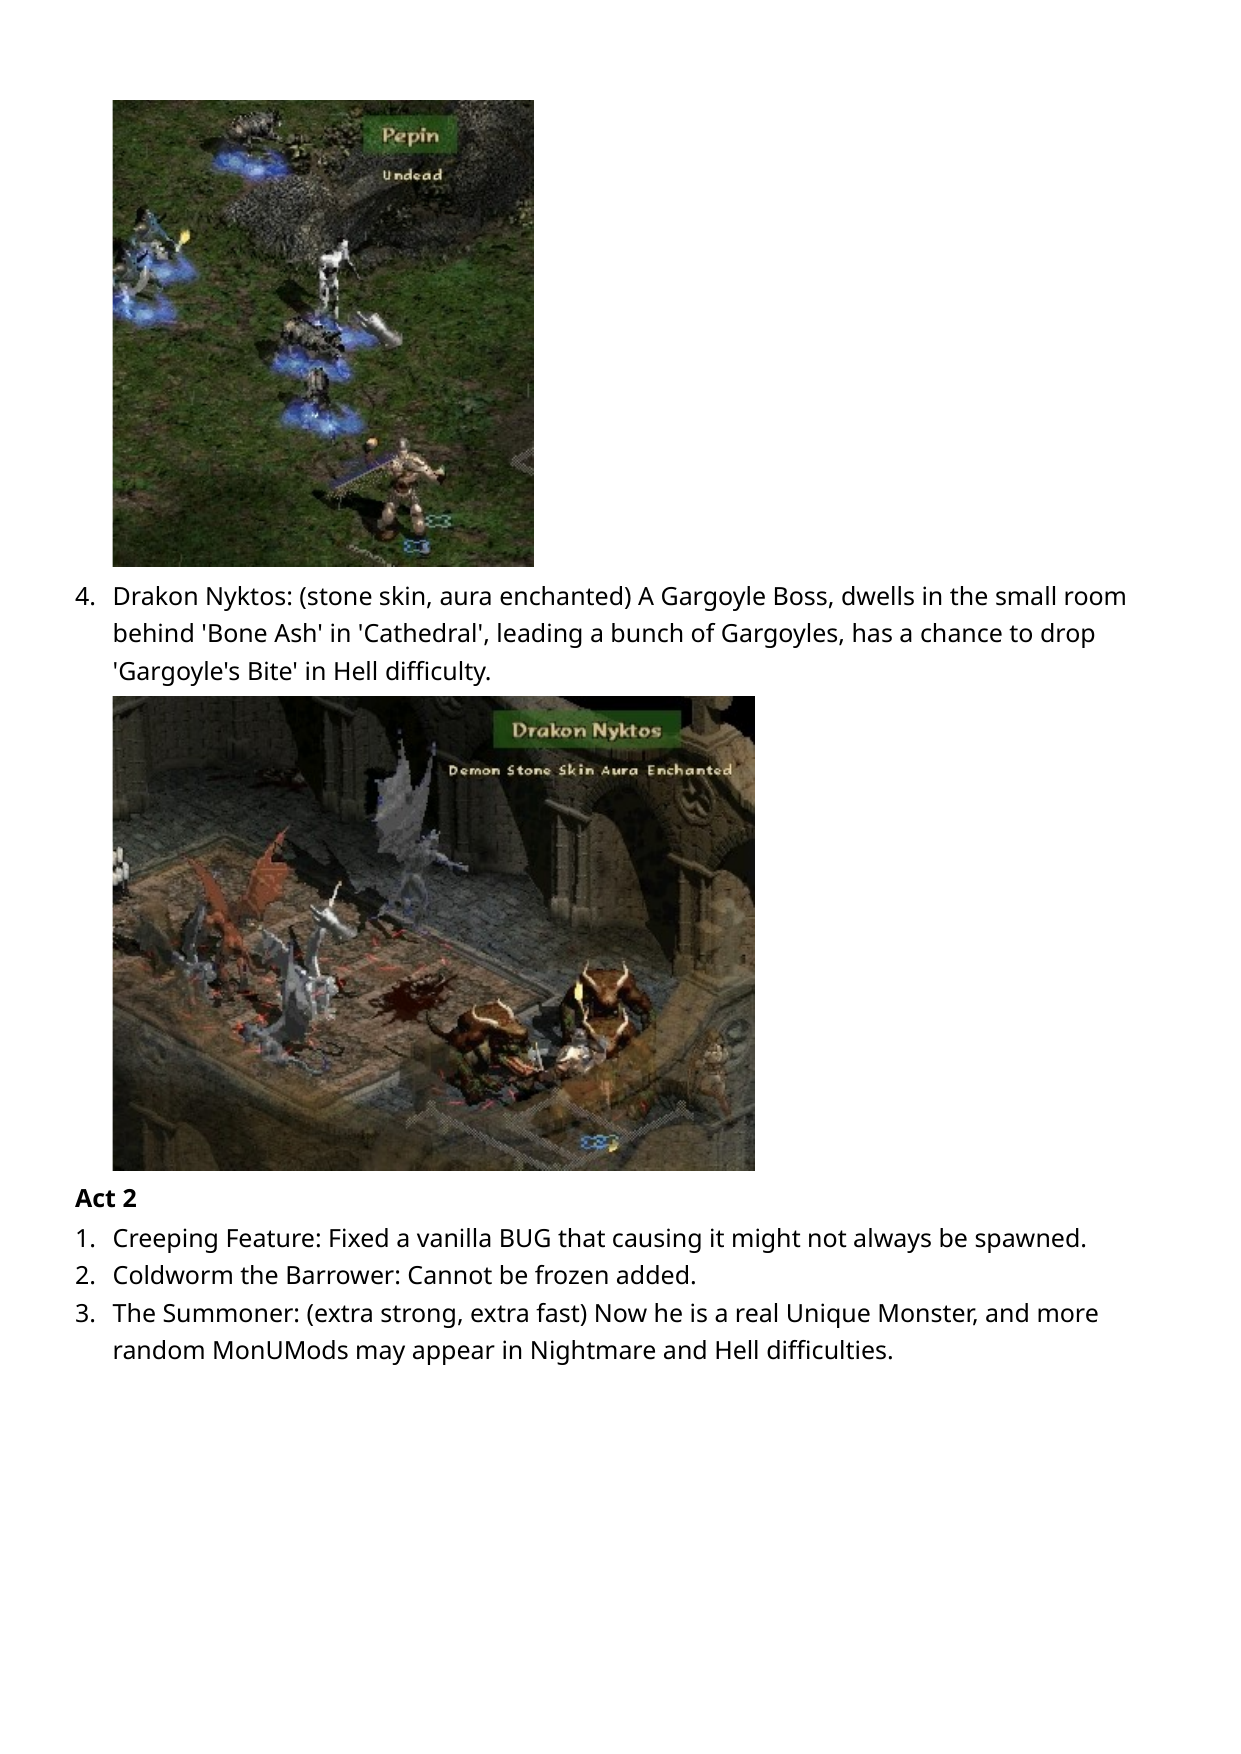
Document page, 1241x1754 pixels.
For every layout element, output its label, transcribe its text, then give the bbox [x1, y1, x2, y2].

picture [112, 100, 534, 567]
list The Summoner: (extra strong, extra fast) Now he is a real Unique Monster, and more random MonUMods may appear in Nightmare and Hell difficulties. [75, 1294, 1165, 1369]
subtitle Act 2 [75, 1179, 1165, 1217]
list Creeping Feature: Fixed a vanilla BUG that causing it might not always be spawned. [75, 1219, 1165, 1256]
list Coldworm the Barrower: Cannot be frozen added. [75, 1256, 1165, 1294]
picture [112, 696, 755, 1171]
list Drakon Nyktos: (stone skin, aura enchanted) A Gargoyle Boss, dwells in the small room behind 'Bone Ash' in 'Cathedral', leading a bunch of Gargoyles, has a chance to drop 'Gargoyle's Bite' in Hell difficulty. [75, 577, 1165, 689]
